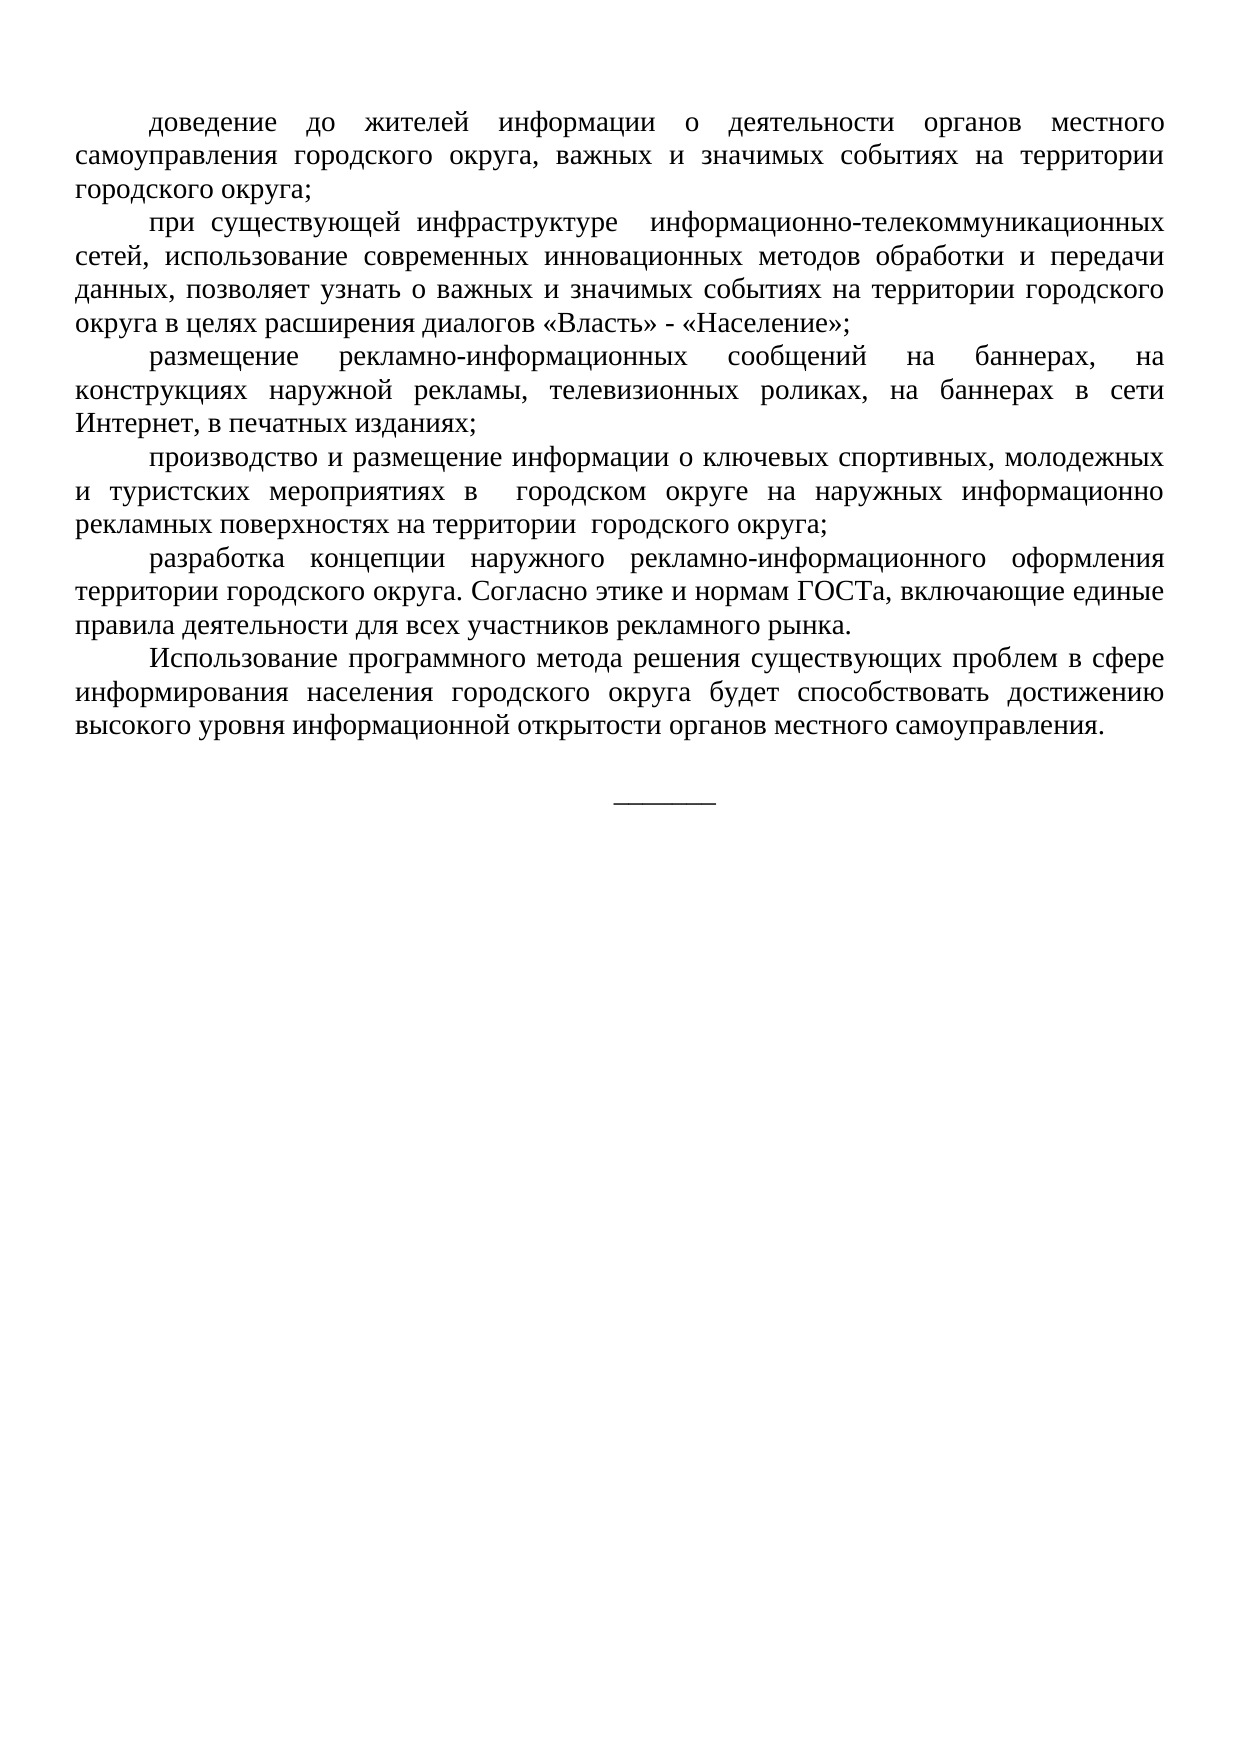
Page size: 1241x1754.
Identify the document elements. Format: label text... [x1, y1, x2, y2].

text Использование программного метода решения существующих проблем в сфере информирования населения городского округа будет способствовать достижению высокого уровня информационной открытости органов местного самоуправления. [75, 640, 1165, 741]
text при существующей инфраструктуре информационно-телекоммуникационных сетей, использование современных инновационных методов обработки и передачи данных, позволяет узнать о важных и значимых событиях на территории городского округа в целях расширения диалогов «Власть» - «Население»; [75, 204, 1165, 338]
text разработка концепции наружного рекламно-информационного оформления территории городского округа. Согласно этике и нормам ГОСТа, включающие единые правила деятельности для всех участников рекламного рынка. [75, 540, 1165, 640]
text доведение до жителей информации о деятельности органов местного самоуправления городского округа, важных и значимых событиях на территории городского округа; [75, 104, 1165, 204]
text _______ [75, 774, 1165, 808]
text размещение рекламно-информационных сообщений на баннерах, на конструкциях наружной рекламы, телевизионных роликах, на баннерах в сети Интернет, в печатных изданиях; [75, 338, 1165, 439]
text производство и размещение информации о ключевых спортивных, молодежных и туристских мероприятиях в городском округе на наружных информационно рекламных поверхностях на территории городского округа; [75, 439, 1165, 540]
